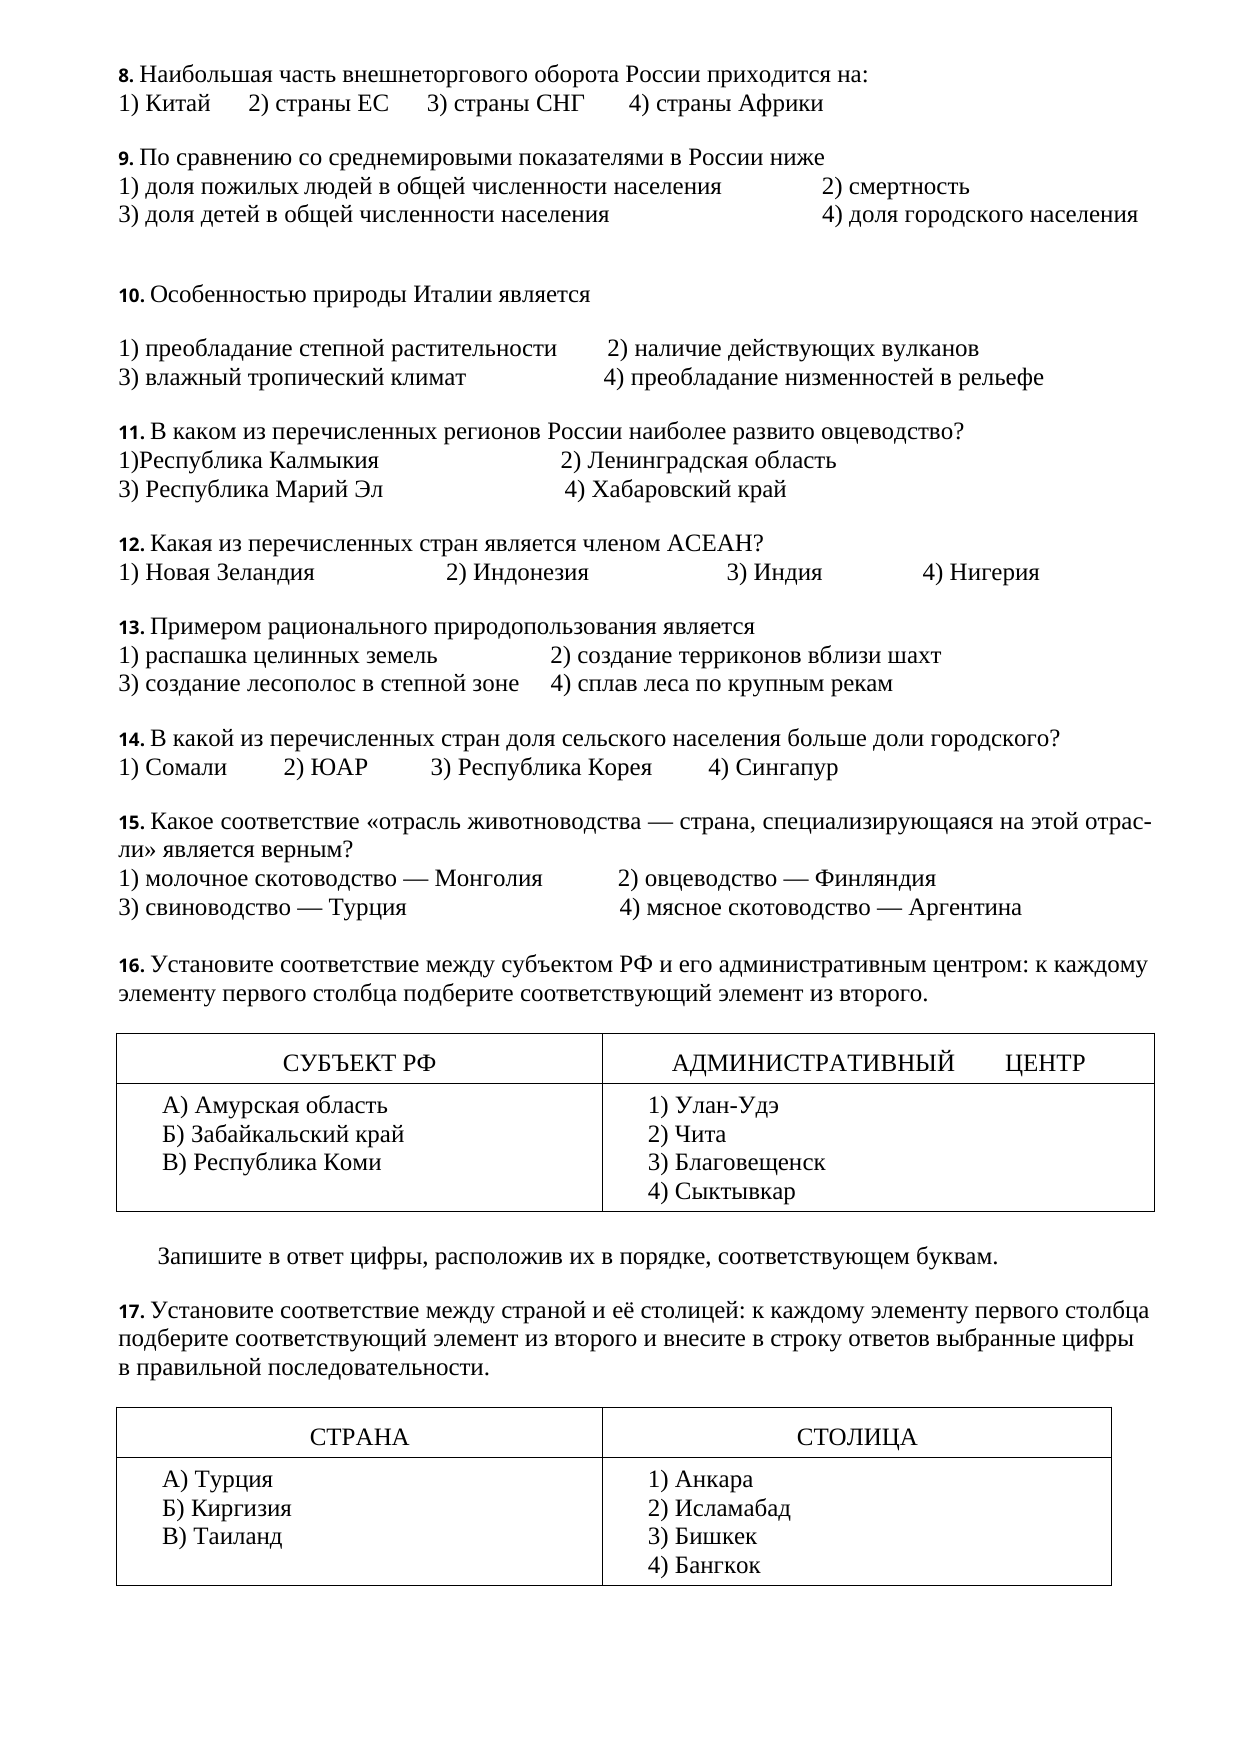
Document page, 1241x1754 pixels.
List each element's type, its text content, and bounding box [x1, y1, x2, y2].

text 11. В каком из перечисленных регионов России наиболее развито овцеводство? [118, 416, 1152, 445]
table_cell А) Амурская область Б) Забайкальский край В) Республика Коми [117, 1084, 602, 1211]
text 12. Какая из перечисленных стран является членом АСЕАН? [118, 528, 1152, 557]
text 1) молочное скотоводство — Монголия 2) овцеводство — Финляндия 3) свиноводство — Турция 4) мясное скотоводство — Аргентина [118, 863, 1152, 921]
text 13. Примером рационального природопользования является [118, 611, 1152, 640]
text 9. По сравнению со среднемировыми показателями в России ниже [118, 142, 1152, 171]
text 8. Наибольшая часть внешнеторгового оборота России приходится на: [118, 59, 1152, 88]
text 1) доля пожилых людей в общей численности населения 2) смертность 3) доля детей в общей численности населения 4) доля городского населения [118, 171, 1152, 228]
table_header АДМИНИСТРАТИВНЫЙ ЦЕНТР [603, 1034, 1154, 1083]
text 14. В какой из перечисленных стран доля сельского населения больше доли городского? [118, 723, 1152, 752]
text 15. Какое соответствие «отрасль животноводства — страна, специализирующаяся на этой отрасли» является верным? [118, 806, 1152, 863]
text 1) распашка целинных земель 2) создание терриконов вблизи шахт 3) создание лесополос в степной зоне 4) сплав леса по крупным рекам [118, 640, 1152, 697]
table_cell 1) Улан-Удэ 2) Чита 3) Благовещенск 4) Сыктывкар [603, 1084, 1154, 1211]
text 1)Республика Калмыкия 2) Ленинградская область 3) Республика Марий Эл 4) Хабаровский край [118, 445, 1152, 502]
text 16. Установите соответствие между субъектом РФ и его административным центром: к каждому элементу первого столбца подберите соответствующий элемент из второго. [118, 949, 1152, 1007]
table_header СТОЛИЦА [603, 1408, 1111, 1457]
text 1) преобладание степной растительности 2) наличие действующих вулканов 3) влажный тропический климат 4) преобладание низменностей в рельефе [118, 333, 1152, 391]
text 1) Китай 2) страны ЕС 3) страны СНГ 4) страны Африки [118, 88, 1152, 117]
table_cell А) Турция Б) Киргизия В) Таиланд [117, 1458, 602, 1585]
text 1) Сомали 2) ЮАР 3) Республика Корея 4) Сингапур [118, 752, 1152, 780]
text Запишите в ответ цифры, расположив их в порядке, соответствующем буквам. [118, 1241, 1152, 1270]
text 10. Особенностью природы Италии является [118, 279, 1152, 308]
table_cell 1) Анкара 2) Исламабад 3) Бишкек 4) Бангкок [603, 1458, 1111, 1585]
table_header СУБЪЕКТ РФ [117, 1034, 602, 1083]
table_header СТРАНА [117, 1408, 602, 1457]
text 17. Установите соответствие между страной и её столицей: к каждому элементу первого столбца подберите соответствующий элемент из второго и внесите в строку ответов выбранные цифры в правильной последовательности. [118, 1295, 1152, 1381]
text 1) Новая Зеландия 2) Индонезия 3) Индия 4) Нигерия [118, 557, 1152, 586]
